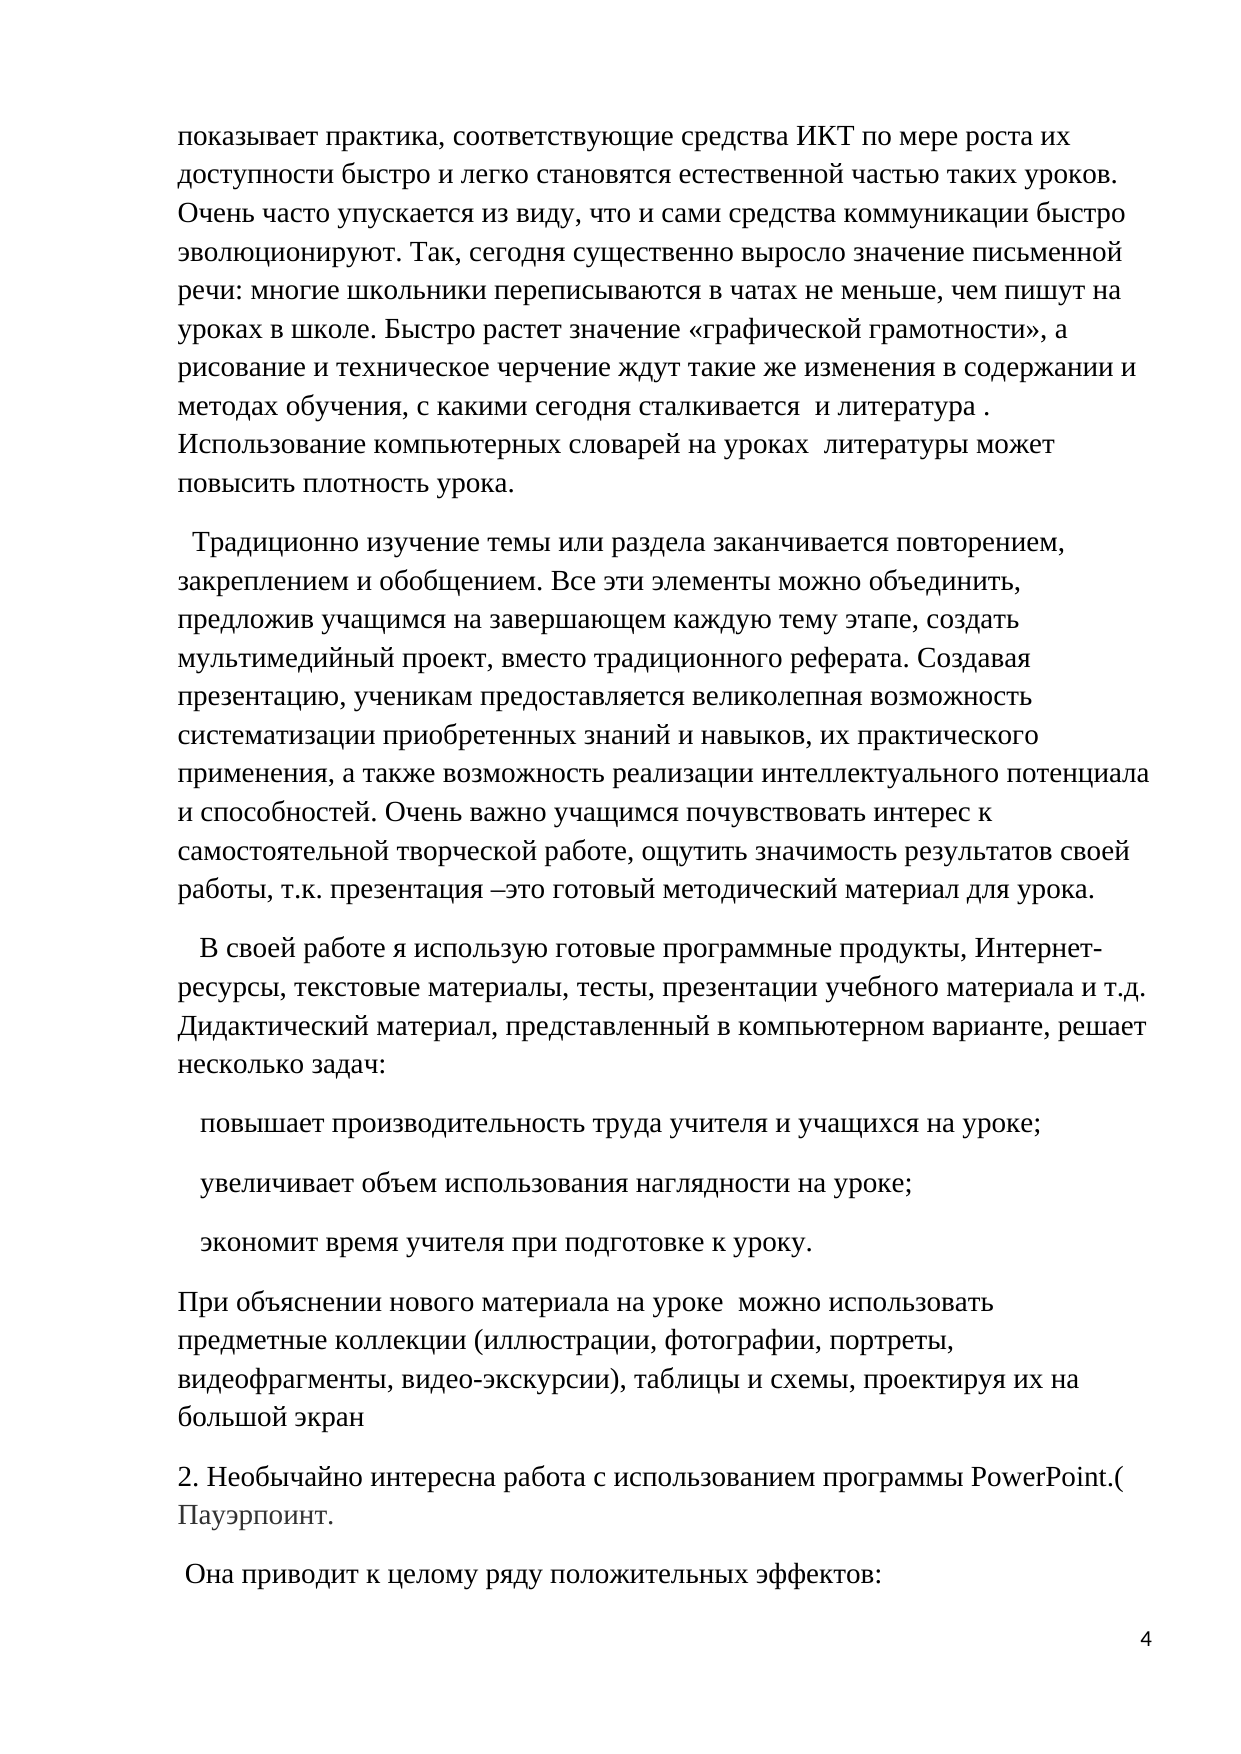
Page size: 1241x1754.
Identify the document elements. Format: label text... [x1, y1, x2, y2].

text экономит время учителя при подготовке к уроку. [177, 1224, 1152, 1258]
text В своей работе я использую готовые программные продукты, Интернет-ресурсы, текстовые материалы, тесты, презентации учебного материала и т.д. Дидактический материал, представленный в компьютерном варианте, решает несколько задач: [177, 931, 1152, 1080]
text повышает производительность труда учителя и учащихся на уроке; [177, 1106, 1152, 1139]
text При объяснении нового материала на уроке можно использовать предметные коллекции (иллюстрации, фотографии, портреты, видеофрагменты, видео-экскурсии), таблицы и схемы, проектируя их на большой экран [177, 1284, 1152, 1433]
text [177, 118, 1152, 498]
text Традиционно изучение темы или раздела заканчивается повторением, закреплением и обобщением. Все эти элементы можно объединить, предложив учащимся на завершающем каждую тему этапе, создать мультимедийный проект, вместо традиционного реферата. Создавая презентацию, ученикам предоставляется великолепная возможность систематизации приобретенных знаний и навыков, их практического применения, а также возможность реализации интеллектуального потенциала и способностей. Очень важно учащимся почувствовать интерес к самостоятельной творческой работе, ощутить значимость результатов своей работы, т.к. презентация –это готовый методический материал для урока. [177, 524, 1152, 905]
text увеличивает объем использования наглядности на уроке; [177, 1165, 1152, 1198]
text Она приводит к целому ряду положительных эффектов: [177, 1557, 1152, 1590]
text 2. Необычайно интересна работа с использованием программы PowerPoint.( Пауэрпоинт. [177, 1459, 1152, 1531]
